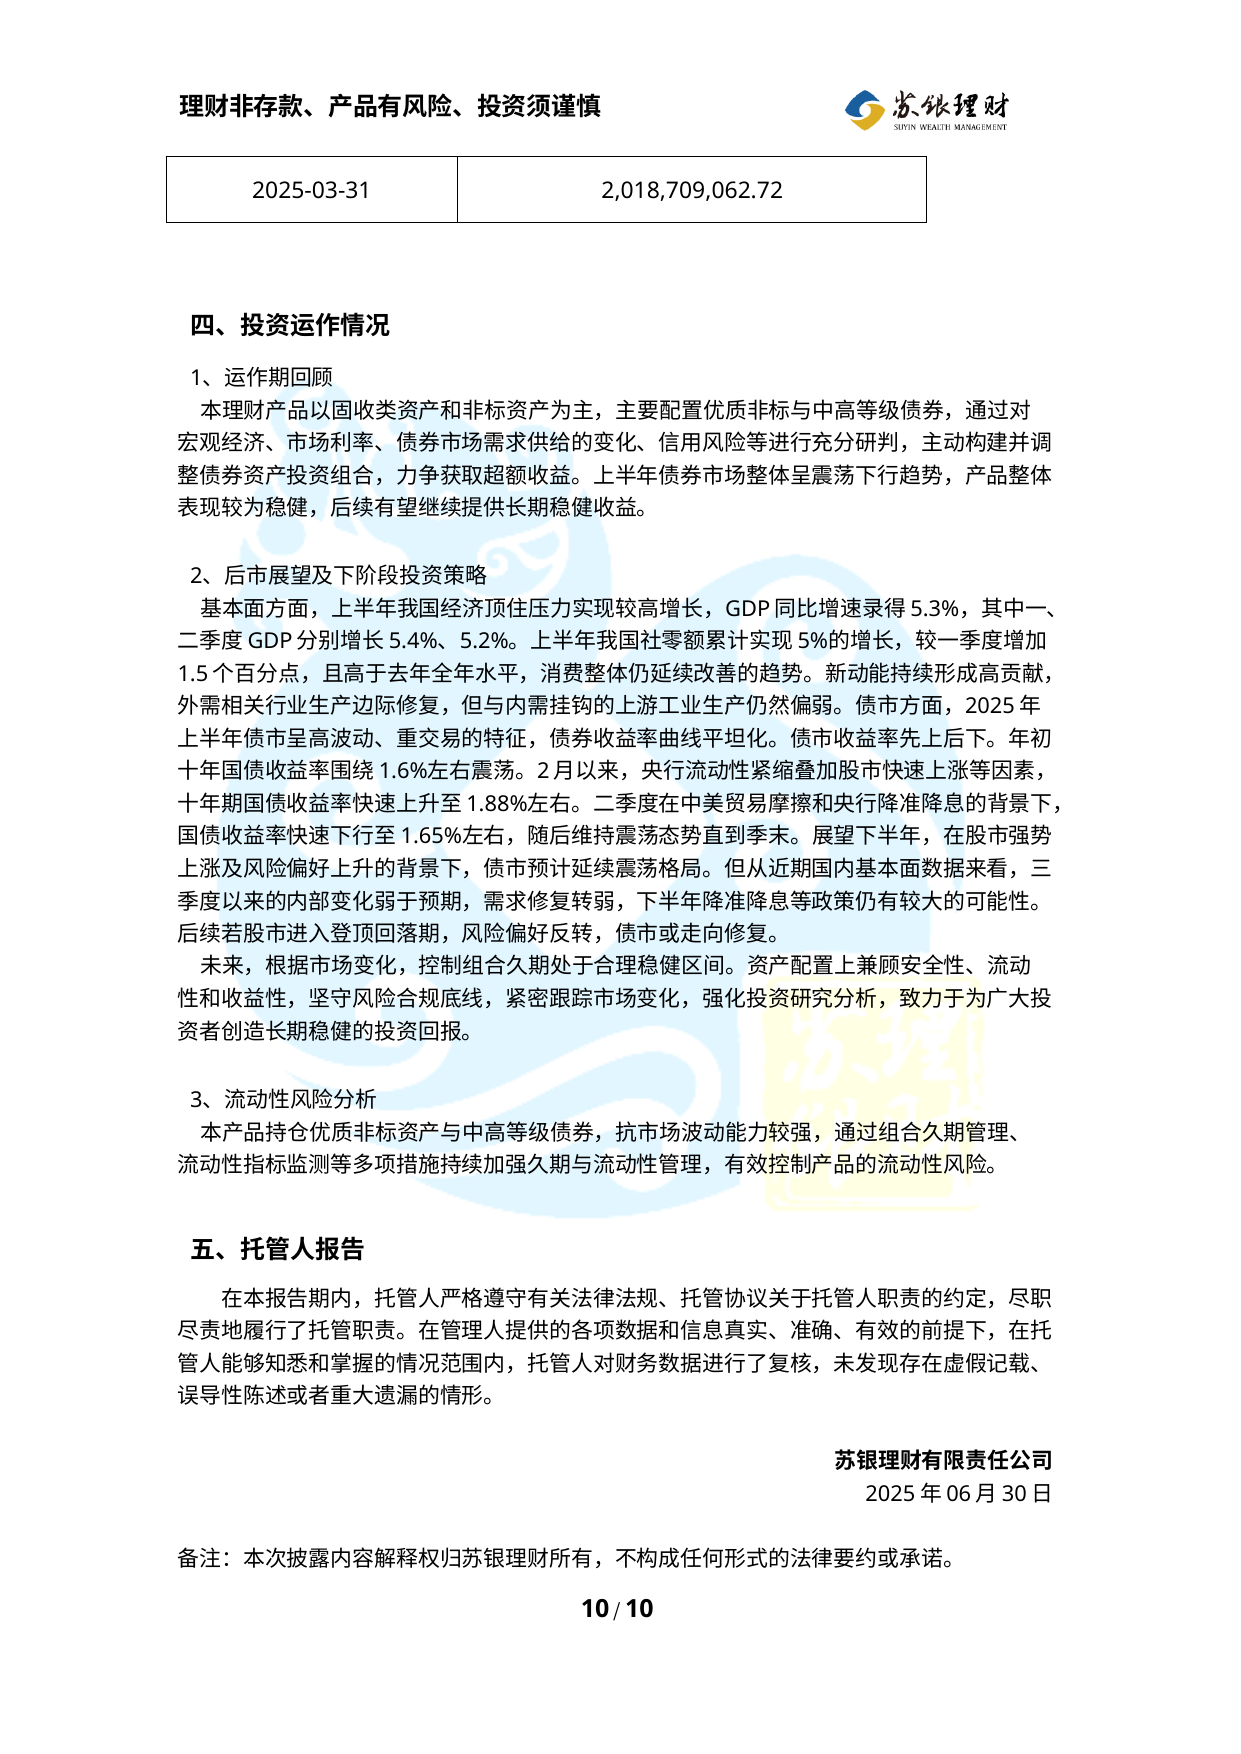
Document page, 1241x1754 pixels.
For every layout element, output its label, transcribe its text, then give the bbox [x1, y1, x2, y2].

subtitle 1、运作期回顾 [190, 360, 1053, 392]
text 本产品持仓优质非标资产与中高等级债券，抗市场波动能力较强，通过组合久期管理、流动性指标监测等多项措施持续加强久期与流动性管理，有效控制产品的流动性风险。 [177, 1114, 1053, 1179]
subtitle 3、流动性风险分析 [190, 1082, 1053, 1114]
text 2025年06月30日 [177, 1475, 1053, 1508]
picture [820, 72, 1039, 143]
text 本理财产品以固收类资产和非标资产为主，主要配置优质非标与中高等级债券，通过对宏观经济、市场利率、债券市场需求供给的变化、信用风险等进行充分研判，主动构建并调整债券资产投资组合，力争获取超额收益。上半年债券市场整体呈震荡下行趋势，产品整体表现较为稳健，后续有望继续提供长期稳健收益。 [177, 392, 1053, 522]
table_cell 2025-03-31 [167, 157, 457, 222]
text 苏银理财有限责任公司 [177, 1443, 1053, 1475]
subtitle 四、投资运作情况 [190, 291, 1053, 356]
text 备注：本次披露内容解释权归苏银理财所有，不构成任何形式的法律要约或承诺。 [177, 1540, 1053, 1573]
text 基本面方面，上半年我国经济顶住压力实现较高增长，GDP同比增速录得5.3%，其中一、二季度GDP分别增长5.4%、5.2%。上半年我国社零额累计实现5%的增长，较一季度增加1.5个百分点，且高于去年全年水平，消费整体仍延续改善的趋势。新动能持续形成高贡献，外需相关行业生产边际修复，但与内需挂钩的上游工业生产仍然偏弱。债市方面，2025年上半年债市呈高波动、重交易的特征，债券收益率曲线平坦化。债市收益率先上后下。年初十年国债收益率围绕1.6%左右震荡。2月以来，央行流动性紧缩叠加股市快速上涨等因素，十年期国债收益率快速上升至1.88%左右。二季度在中美贸易摩擦和央行降准降息的背景下，国债收益率快速下行至1.65%左右，随后维持震荡态势直到季末。展望下半年，在股市强势上涨及风险偏好上升的背景下，债市预计延续震荡格局。但从近期国内基本面数据来看，三季度以来的内部变化弱于预期，需求修复转弱，下半年降准降息等政策仍有较大的可能性。后续若股市进入登顶回落期，风险偏好反转，债市或走向修复。 未来，根据市场变化，控制组合久期处于合理稳健区间。资产配置上兼顾安全性、流动性和收益性，坚守风险合规底线，紧密跟踪市场变化，强化投资研究分析，致力于为广大投资者创造长期稳健的投资回报。 [177, 591, 1053, 1046]
subtitle 五、托管人报告 [190, 1215, 1053, 1280]
table_cell 2,018,709,062.72 [458, 157, 926, 222]
text 在本报告期内，托管人严格遵守有关法律法规、托管协议关于托管人职责的约定，尽职尽责地履行了托管职责。在管理人提供的各项数据和信息真实、准确、有效的前提下，在托管人能够知悉和掌握的情况范围内，托管人对财务数据进行了复核，未发现存在虚假记载、误导性陈述或者重大遗漏的情形。 [177, 1280, 1053, 1410]
subtitle 2、后市展望及下阶段投资策略 [190, 558, 1053, 591]
